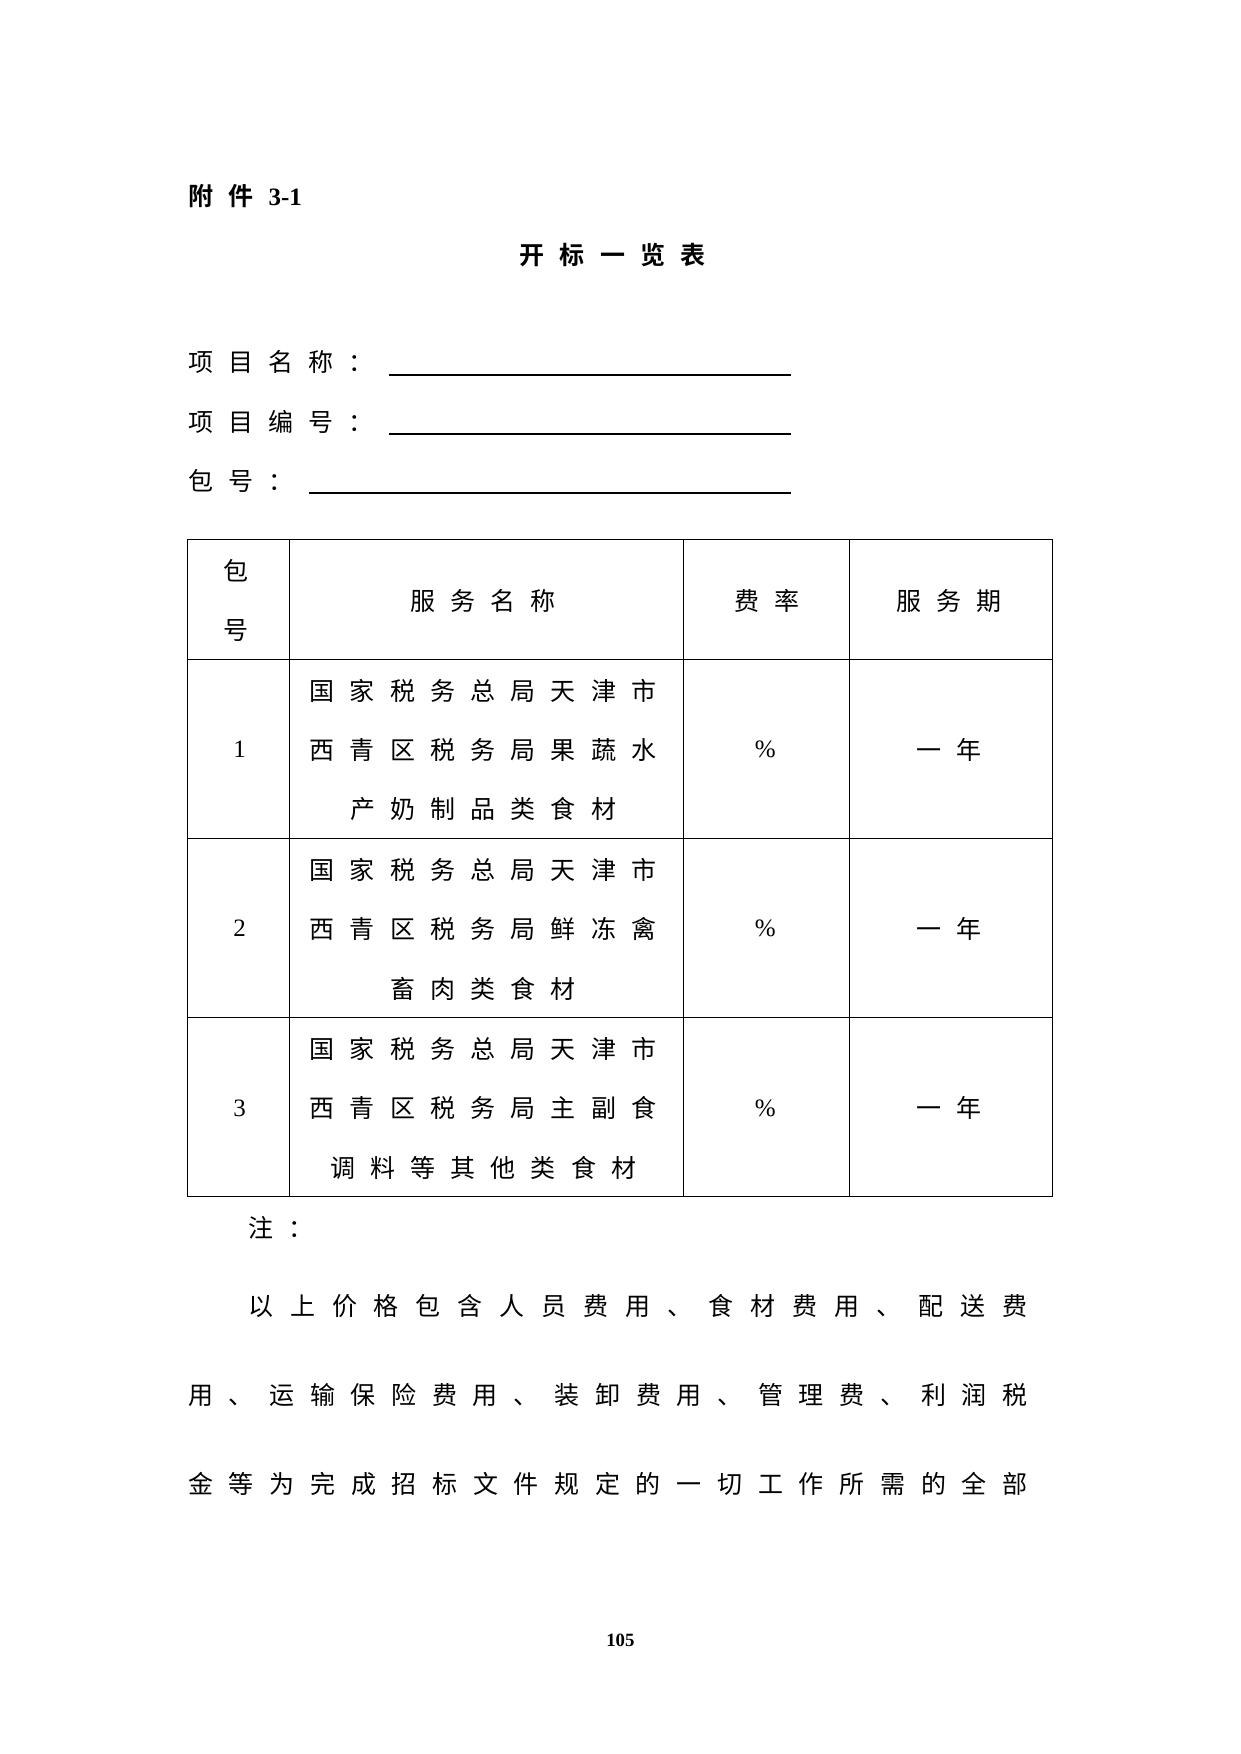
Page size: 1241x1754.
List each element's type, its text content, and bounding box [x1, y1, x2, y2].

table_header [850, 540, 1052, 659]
text 注： [188, 1197, 1043, 1257]
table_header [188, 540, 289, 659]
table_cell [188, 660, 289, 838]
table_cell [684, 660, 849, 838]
text 项目名称： [188, 331, 1052, 390]
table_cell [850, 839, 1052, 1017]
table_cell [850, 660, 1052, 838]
text 包号： [188, 450, 1052, 509]
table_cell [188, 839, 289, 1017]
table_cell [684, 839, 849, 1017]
text 开标一览表 [188, 224, 1052, 283]
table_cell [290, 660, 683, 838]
text 附件3-1 [188, 164, 1052, 224]
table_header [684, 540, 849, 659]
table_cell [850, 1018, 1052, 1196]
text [188, 1275, 1043, 1512]
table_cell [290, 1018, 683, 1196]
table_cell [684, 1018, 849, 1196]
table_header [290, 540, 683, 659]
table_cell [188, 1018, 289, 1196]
text 项目编号： [188, 390, 1052, 450]
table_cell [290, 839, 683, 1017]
